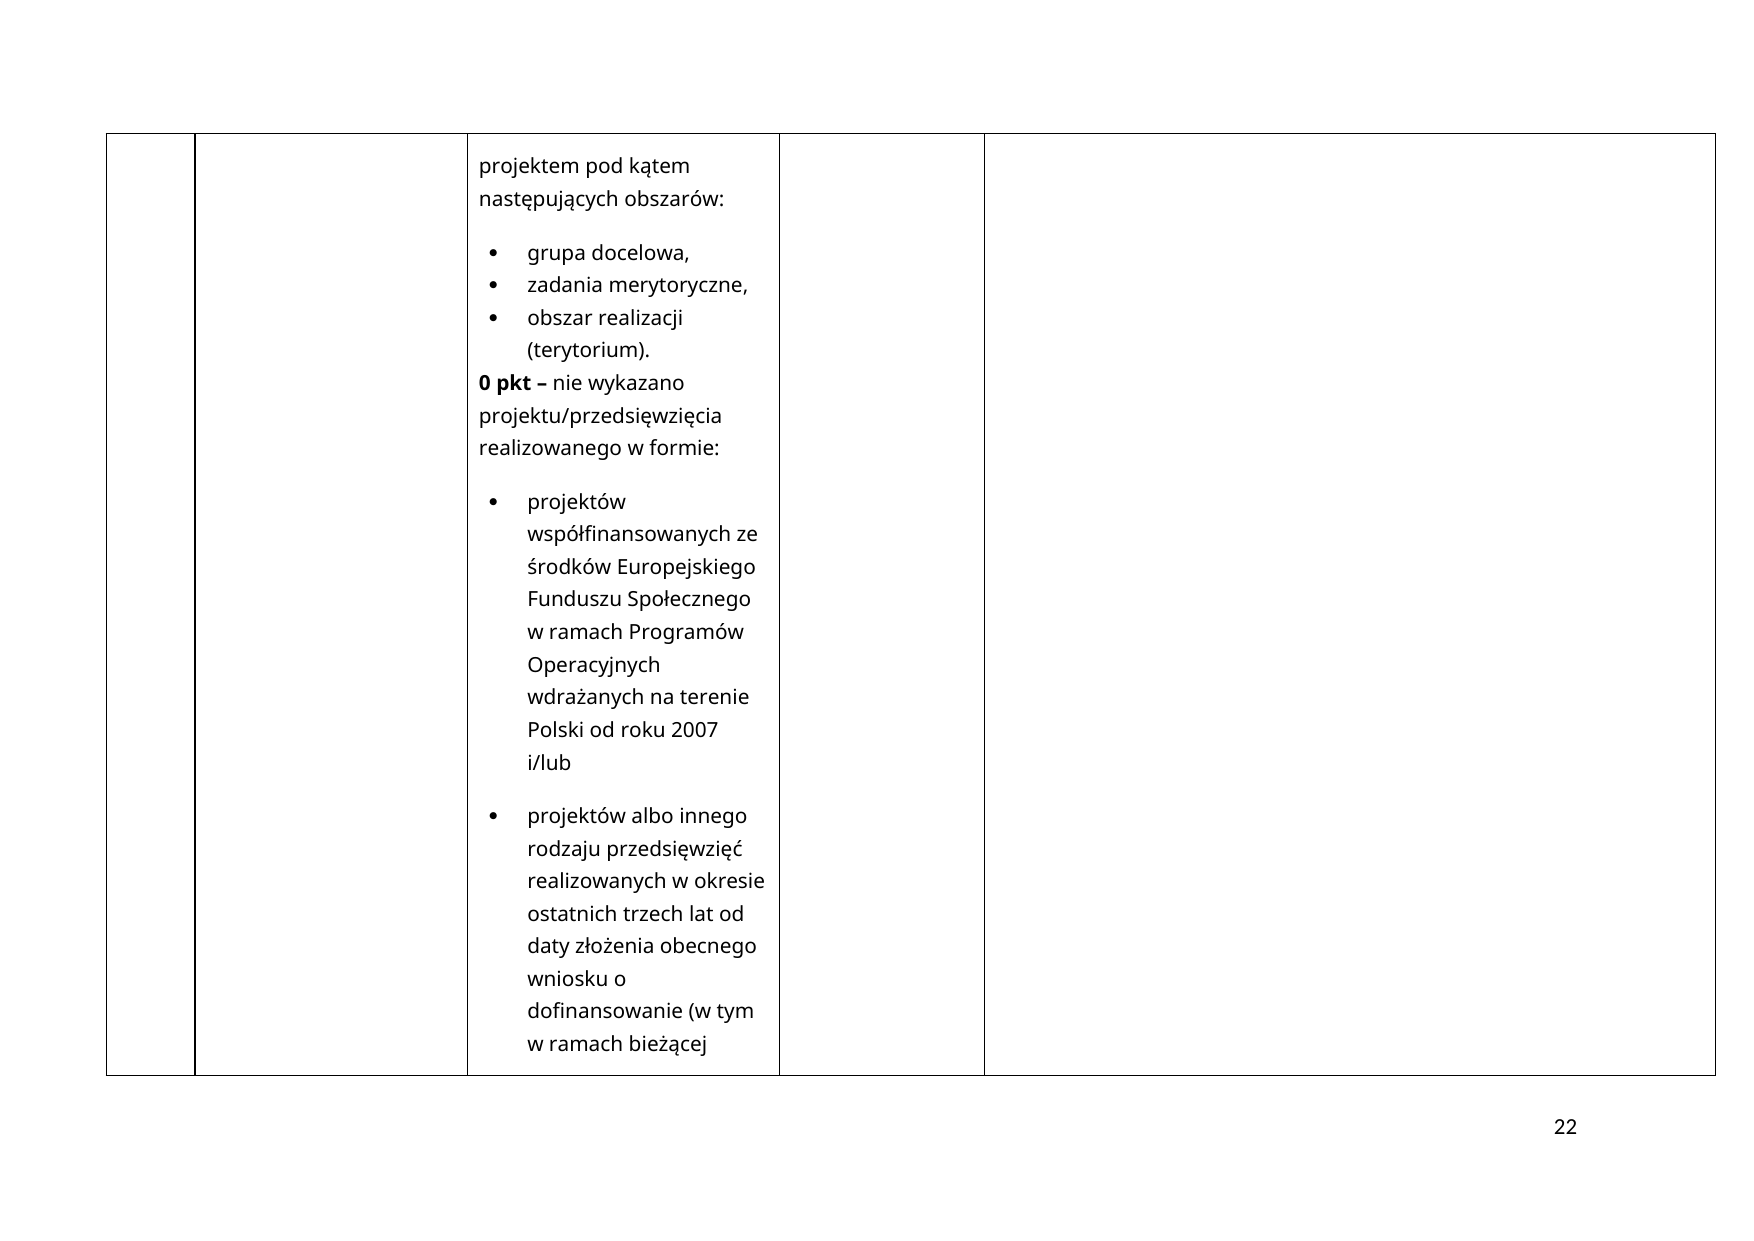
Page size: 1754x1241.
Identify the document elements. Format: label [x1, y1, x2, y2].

table_cell [985, 134, 1715, 1075]
table_cell [196, 134, 467, 1075]
table_cell [780, 134, 984, 1075]
table_cell [107, 134, 194, 1075]
table_cell [468, 134, 779, 1075]
